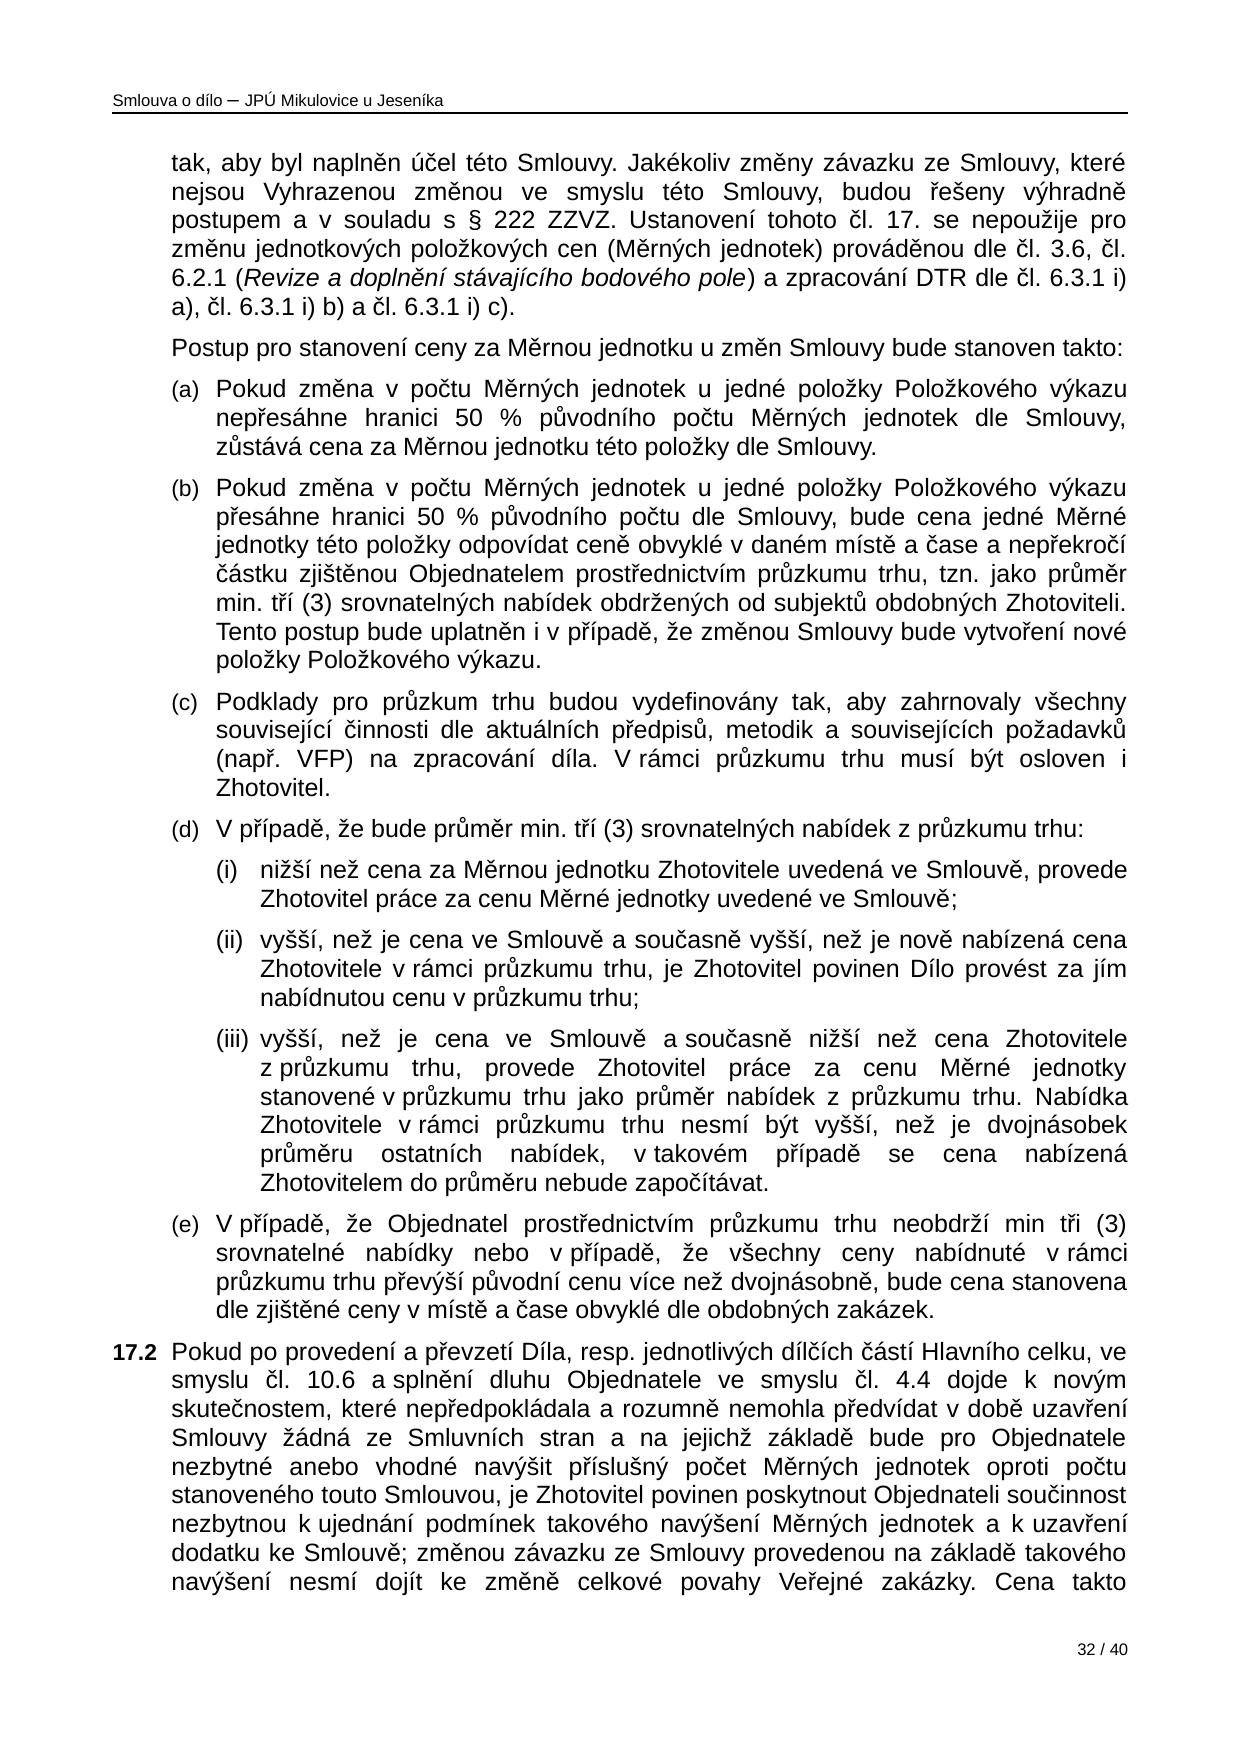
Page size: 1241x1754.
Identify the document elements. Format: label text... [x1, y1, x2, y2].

text (i) nižší než cena za Měrnou jednotku Zhotovitele uvedená ve Smlouvě, provede Zhotovitel práce za cenu Měrné jednotky uvedené ve Smlouvě; [216, 855, 1128, 913]
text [112, 1336, 1128, 1595]
list Pokud změna v počtu Měrných jednotek u jedné položky Položkového výkazu nepřesáhne hranici 50 % původního počtu Měrných jednotek dle Smlouvy, zůstává cena za Měrnou jednotku této položky dle Smlouvy. [171, 374, 1128, 460]
list V případě, že bude průměr min. tří (3) srovnatelných nabídek z průzkumu trhu: [171, 814, 1128, 843]
list vyšší, než je cena ve Smlouvě a současně nižší než cena Zhotovitele z průzkumu trhu, provede Zhotovitel práce za cenu Měrné jednotky stanovené v průzkumu trhu jako průměr nabídek z průzkumu trhu. Nabídka Zhotovitele v rámci průzkumu trhu nesmí být vyšší, než je dvojnásobek průměru ostatních nabídek, v takovém případě se cena nabízená Zhotovitelem do průměru nebude započítávat. [216, 1024, 1128, 1196]
list Podklady pro průzkum trhu budou vydefinovány tak, aby zahrnovaly všechny související činnosti dle aktuálních předpisů, metodik a souvisejících požadavků (např. VFP) na zpracování díla. V rámci průzkumu trhu musí být osloven i Zhotovitel. [171, 686, 1128, 801]
list V případě, že Objednatel prostřednictvím průzkumu trhu neobdrží min tři (3) srovnatelné nabídky nebo v případě, že všechny ceny nabídnuté v rámci průzkumu trhu převýší původní cenu více než dvojnásobně, bude cena stanovena dle zjištěné ceny v místě a čase obvyklé dle obdobných zakázek. [171, 1209, 1128, 1324]
text Postup pro stanovení ceny za Měrnou jednotku u změn Smlouvy bude stanoven takto: [171, 333, 1128, 361]
list Pokud změna v počtu Měrných jednotek u jedné položky Položkového výkazu přesáhne hranici 50 % původního počtu dle Smlouvy, bude cena jedné Měrné jednotky této položky odpovídat ceně obvyklé v daném místě a čase a nepřekročí částku zjištěnou Objednatelem prostřednictvím průzkumu trhu, tzn. jako průměr min. tří (3) srovnatelných nabídek obdržených od subjektů obdobných Zhotoviteli. Tento postup bude uplatněn i v případě, že změnou Smlouvy bude vytvoření nové položky Položkového výkazu. [171, 473, 1128, 674]
list vyšší, než je cena ve Smlouvě a současně vyšší, než je nově nabízená cena Zhotovitele v rámci průzkumu trhu, je Zhotovitel povinen Dílo provést za jím nabídnutou cenu v průzkumu trhu; [216, 925, 1128, 1011]
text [112, 148, 1128, 320]
